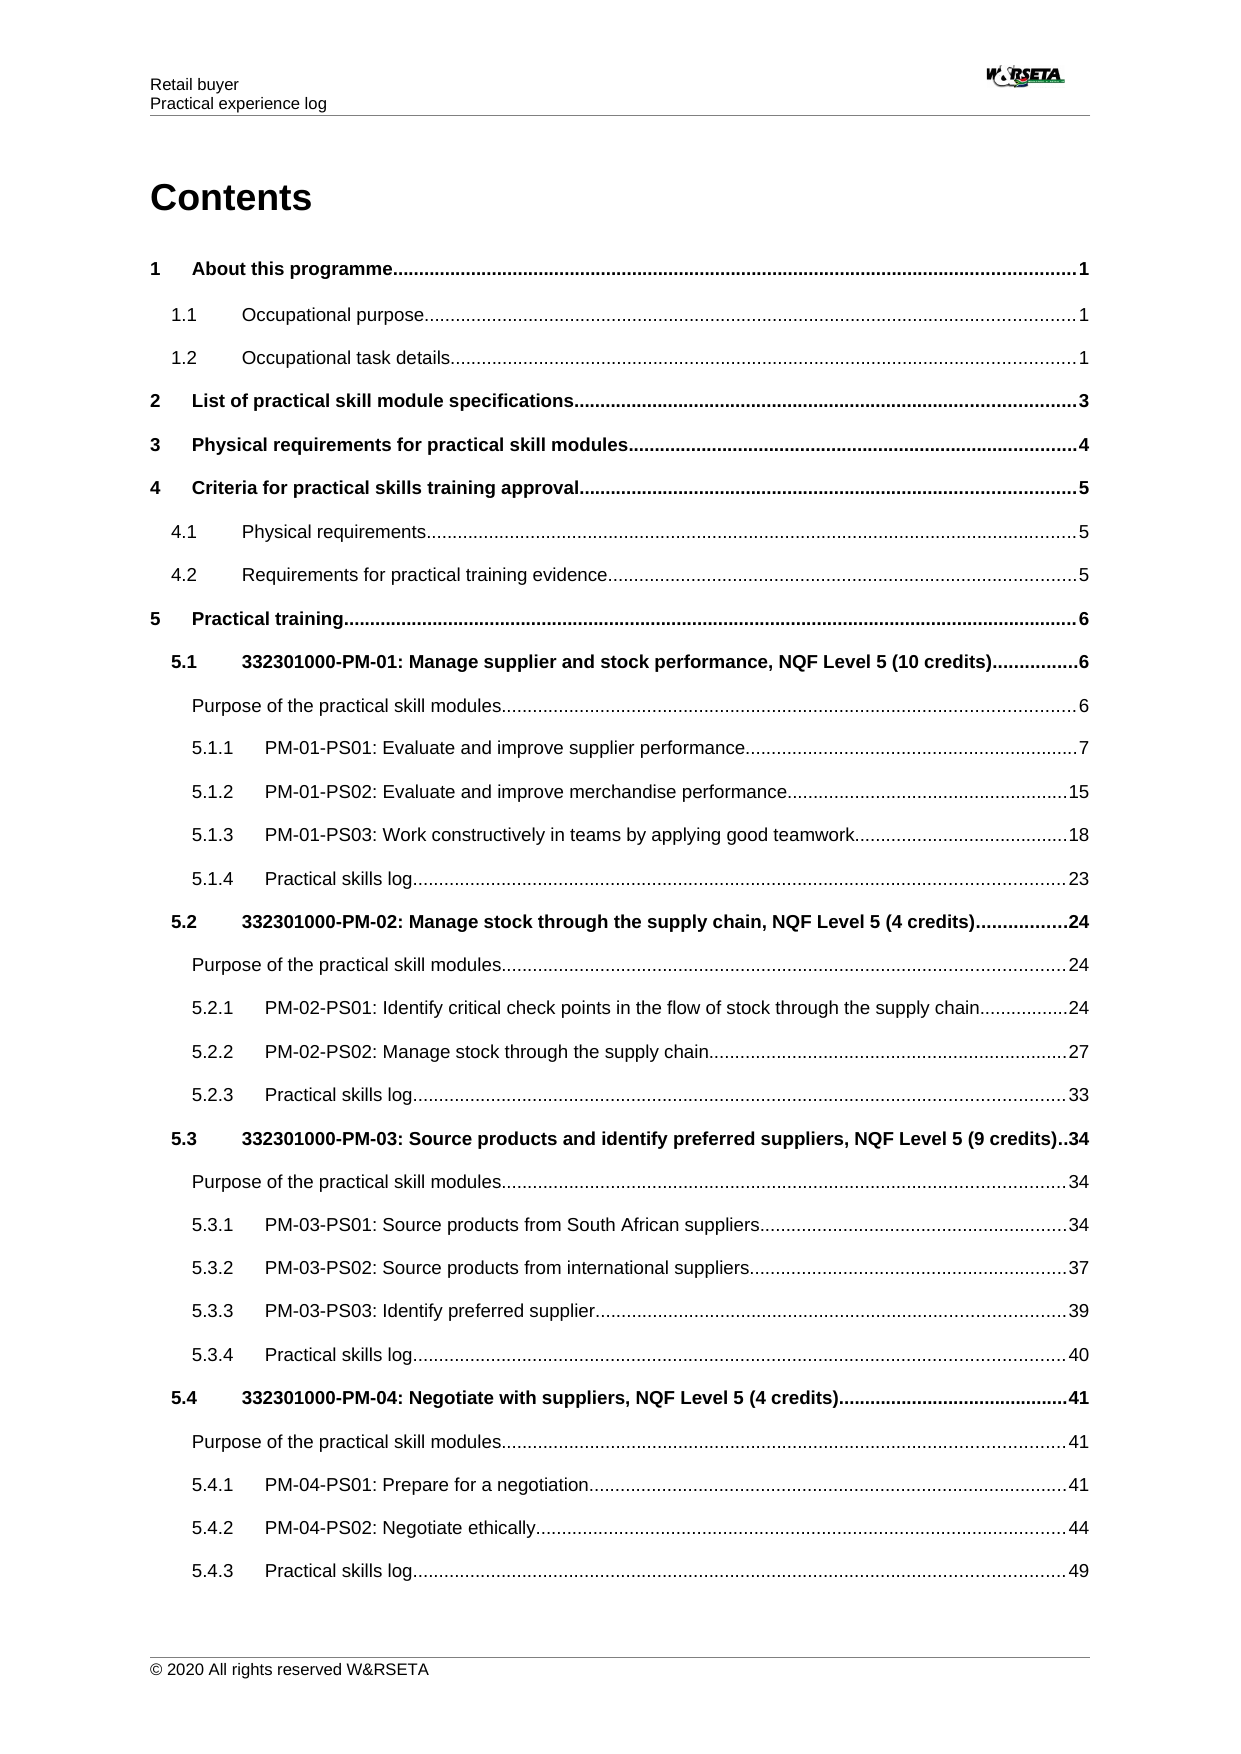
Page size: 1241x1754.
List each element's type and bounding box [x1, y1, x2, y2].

picture [986, 65, 1065, 88]
